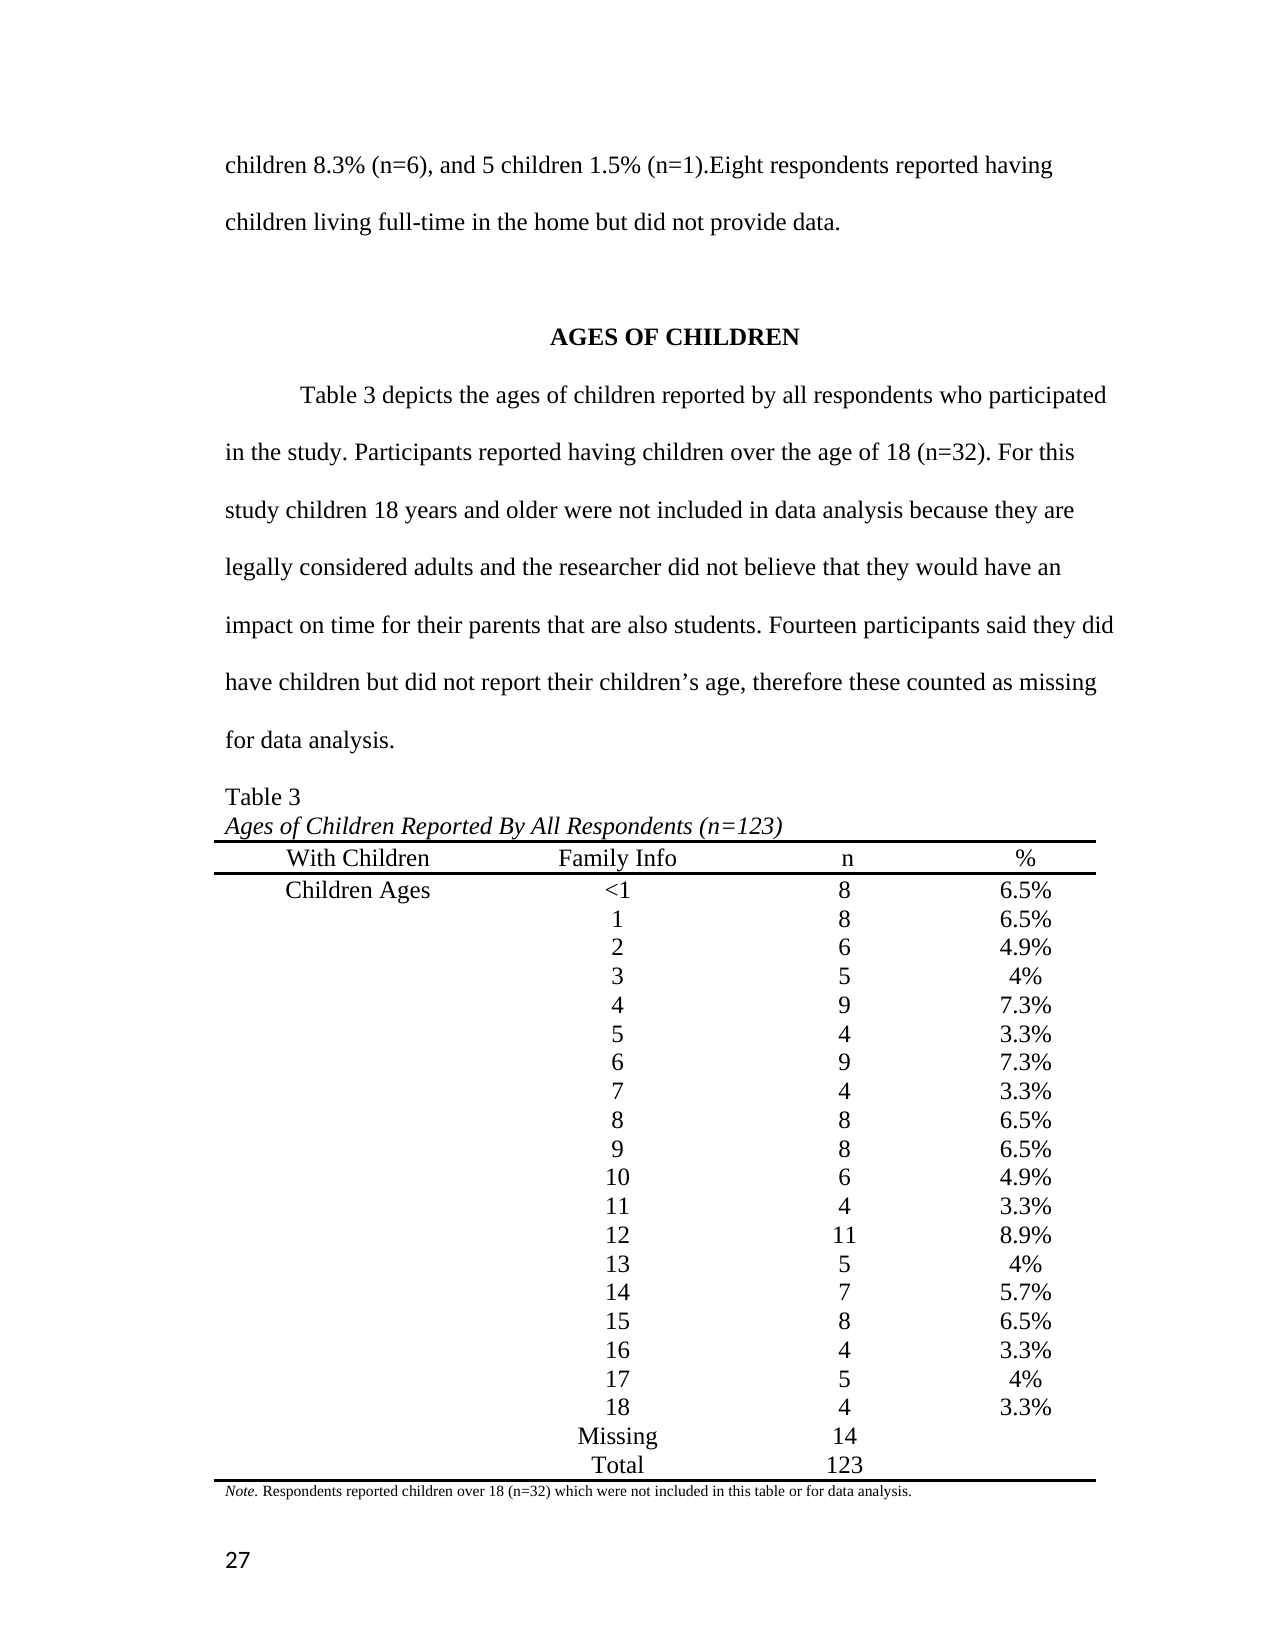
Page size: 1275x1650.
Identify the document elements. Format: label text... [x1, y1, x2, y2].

table_cell Children Ages [214, 875, 502, 1479]
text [225, 150, 1125, 236]
table_cell 8 8 6 5 9 4 9 4 8 8 6 4 11 5 7 8 4 5 4 14 123 [733, 875, 956, 1479]
text Note. Respondents reported children over 18 (n=32) which were not included in this table or for data analysis. [225, 1482, 1125, 1500]
table_cell <1 1 2 3 4 5 6 7 8 9 10 11 12 13 14 15 16 17 18 Missing Total [502, 875, 733, 1479]
text AGES OF CHILDREN [225, 322, 1125, 351]
text Table 3 depicts the ages of children reported by all respondents who participated in the study. Participants reported having children over the age of 18 (n=32). For this study children 18 years and older were not included in data analysis because they are legally considered adults and the researcher did not believe that they would have an impact on time for their parents that are also students. Fourteen participants said they did have children but did not report their children’s age, therefore these counted as missing for data analysis. [225, 380, 1125, 754]
text Table 3 [225, 782, 1125, 811]
table_header Family Info [502, 843, 733, 872]
table_header % [956, 843, 1096, 872]
table_header n [733, 843, 956, 872]
table_header With Children [214, 843, 502, 872]
table_cell 6.5% 6.5% 4.9% 4% 7.3% 3.3% 7.3% 3.3% 6.5% 6.5% 4.9% 3.3% 8.9% 4% 5.7% 6.5% 3.3% 4% 3.3% [956, 875, 1096, 1479]
text Ages of Children Reported By All Respondents (n=123) [225, 811, 1125, 840]
